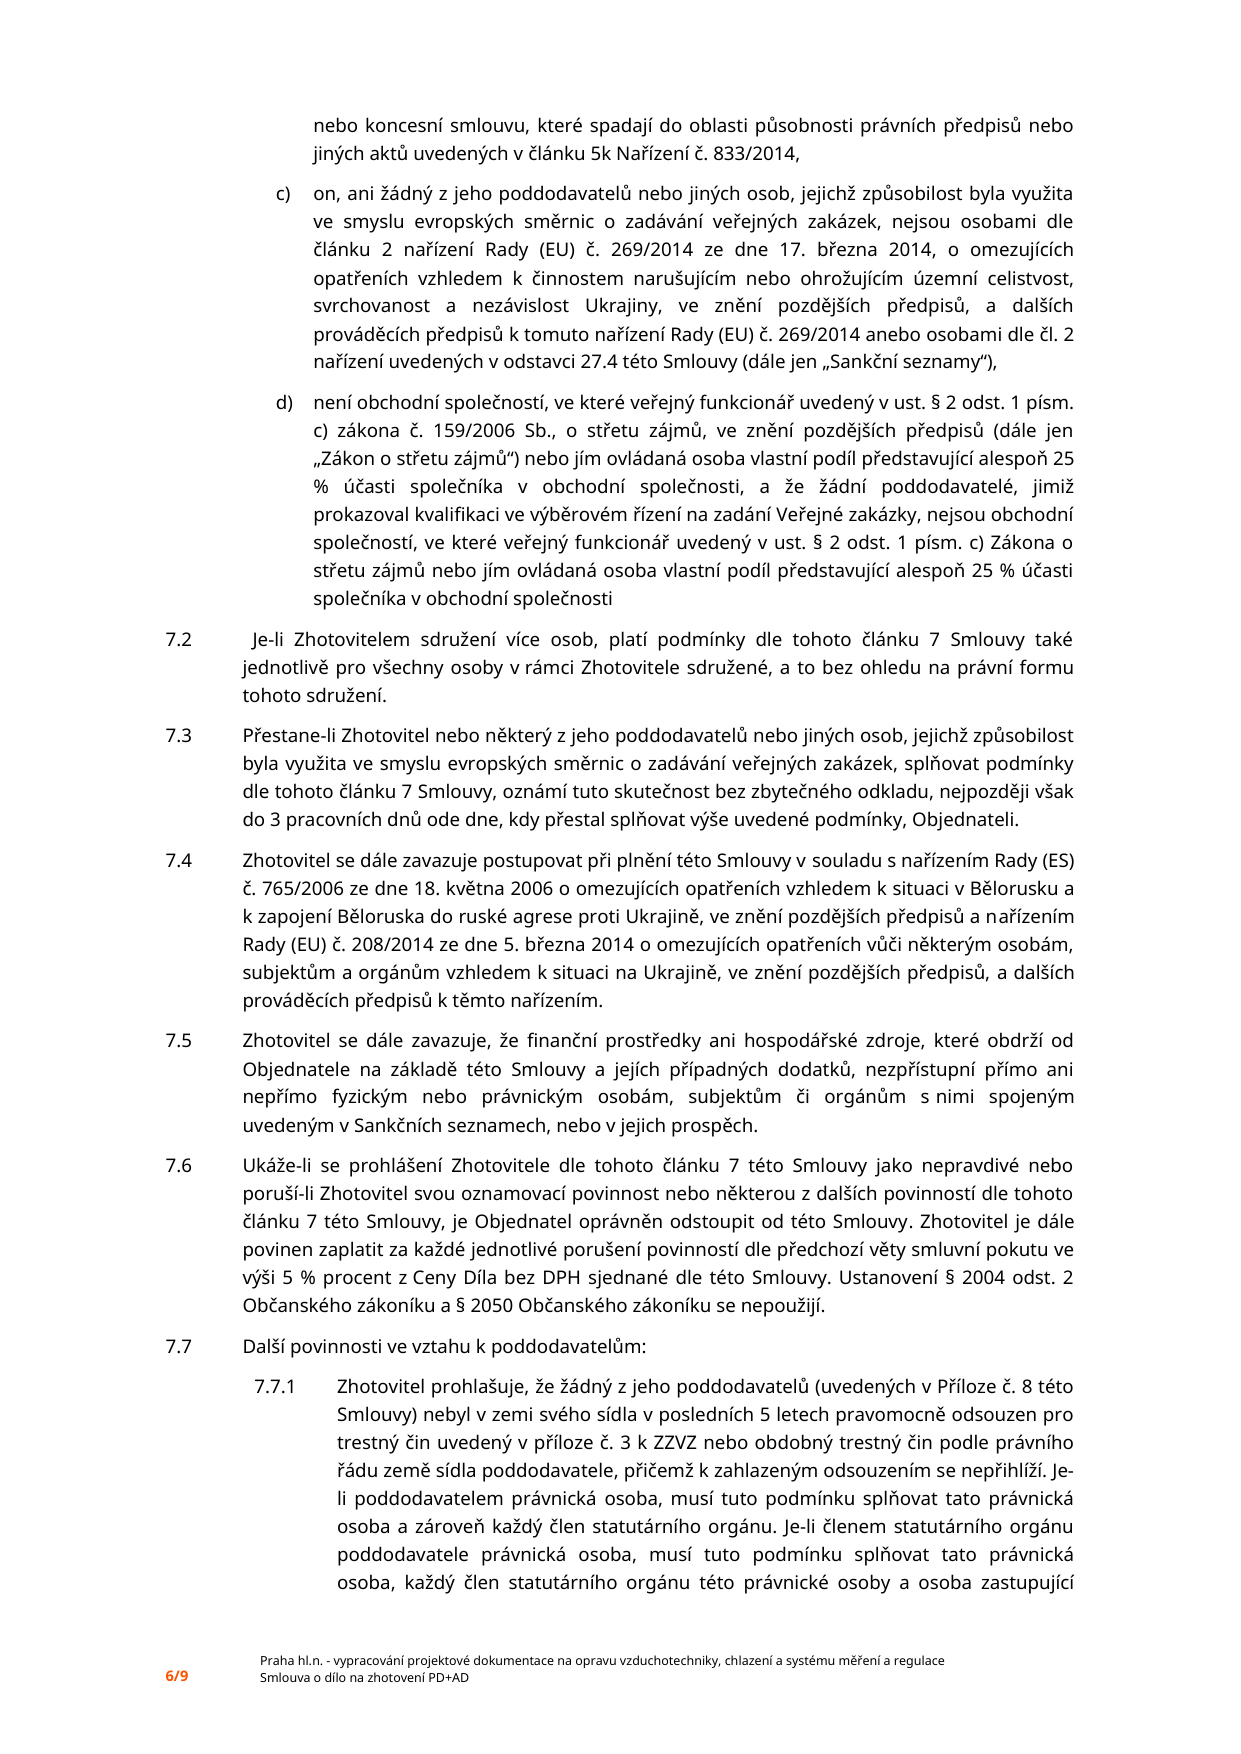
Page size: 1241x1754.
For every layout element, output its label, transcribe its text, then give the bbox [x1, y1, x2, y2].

text Zhotovitel se dále zavazuje, že finanční prostředky ani hospodářské zdroje, které obdrží od Objednatele na základě této Smlouvy a jejích případných dodatků, nezpřístupní přímo ani nepřímo fyzickým nebo právnickým osobám, subjektům či orgánům s nimi spojeným uvedeným v Sankčních seznamech, nebo v jejich prospěch. [165, 1028, 1075, 1137]
text Ukáže-li se prohlášení Zhotovitele dle tohoto článku 7 této Smlouvy jako nepravdivé nebo poruší-li Zhotovitel svou oznamovací povinnost nebo některou z dalších povinností dle tohoto článku 7 této Smlouvy, je Objednatel oprávněn odstoupit od této Smlouvy. Zhotovitel je dále povinen zaplatit za každé jednotlivé porušení povinností dle předchozí věty smluvní pokutu ve výši 5 % procent z Ceny Díla bez DPH sjednané dle této Smlouvy. Ustanovení § 2004 odst. 2 Občanského zákoníku a § 2050 Občanského zákoníku se nepoužijí. [165, 1152, 1075, 1318]
text Další povinnosti ve vztahu k poddodavatelům: [165, 1333, 1075, 1358]
list on, ani žádný z jeho poddodavatelů nebo jiných osob, jejichž způsobilost byla využita ve smyslu evropských směrnic o zadávání veřejných zakázek, nejsou osobami dle článku 2 nařízení Rady (EU) č. 269/2014 ze dne 17. března 2014, o omezujících opatřeních vzhledem k činnostem narušujícím nebo ohrožujícím územní celistvost, svrchovanost a nezávislost Ukrajiny, ve znění pozdějších předpisů, a dalších prováděcích předpisů k tomuto nařízení Rady (EU) č. 269/2014 anebo osobami dle čl. 2 nařízení uvedených v odstavci 27.4 této Smlouvy (dále jen „Sankční seznamy“), [276, 181, 1075, 374]
list není obchodní společností, ve které veřejný funkcionář uvedený v ust. § 2 odst. 1 písm. c) zákona č. 159/2006 Sb., o střetu zájmů, ve znění pozdějších předpisů (dále jen „Zákon o střetu zájmů“) nebo jím ovládaná osoba vlastní podíl představující alespoň 25 % účasti společníka v obchodní společnosti, a že žádní poddodavatelé, jimiž prokazoval kvalifikaci ve výběrovém řízení na zadání Veřejné zakázky, nejsou obchodní společností, ve které veřejný funkcionář uvedený v ust. § 2 odst. 1 písm. c) Zákona o střetu zájmů nebo jím ovládaná osoba vlastní podíl představující alespoň 25 % účasti společníka v obchodní společnosti [276, 389, 1075, 611]
text Zhotovitel se dále zavazuje postupovat při plnění této Smlouvy v souladu s nařízením Rady (ES) č. 765/2006 ze dne 18. května 2006 o omezujících opatřeních vzhledem k situaci v Bělorusku a k zapojení Běloruska do ruské agrese proti Ukrajině, ve znění pozdějších předpisů a nařízením Rady (EU) č. 208/2014 ze dne 5. března 2014 o omezujících opatřeních vůči některým osobám, subjektům a orgánům vzhledem k situaci na Ukrajině, ve znění pozdějších předpisů, a dalších prováděcích předpisů k těmto nařízením. [165, 847, 1075, 1013]
text Je-li Zhotovitelem sdružení více osob, platí podmínky dle tohoto článku 7 Smlouvy také jednotlivě pro všechny osoby v rámci Zhotovitele sdružené, a to bez ohledu na právní formu tohoto sdružení. [165, 626, 1075, 708]
text Přestane-li Zhotovitel nebo některý z jeho poddodavatelů nebo jiných osob, jejichž způsobilost byla využita ve smyslu evropských směrnic o zadávání veřejných zakázek, splňovat podmínky dle tohoto článku 7 Smlouvy, oznámí tuto skutečnost bez zbytečného odkladu, nejpozději však do 3 pracovních dnů ode dne, kdy přestal splňovat výše uvedené podmínky, Objednateli. [165, 723, 1075, 832]
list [276, 112, 1075, 166]
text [254, 1373, 1075, 1595]
